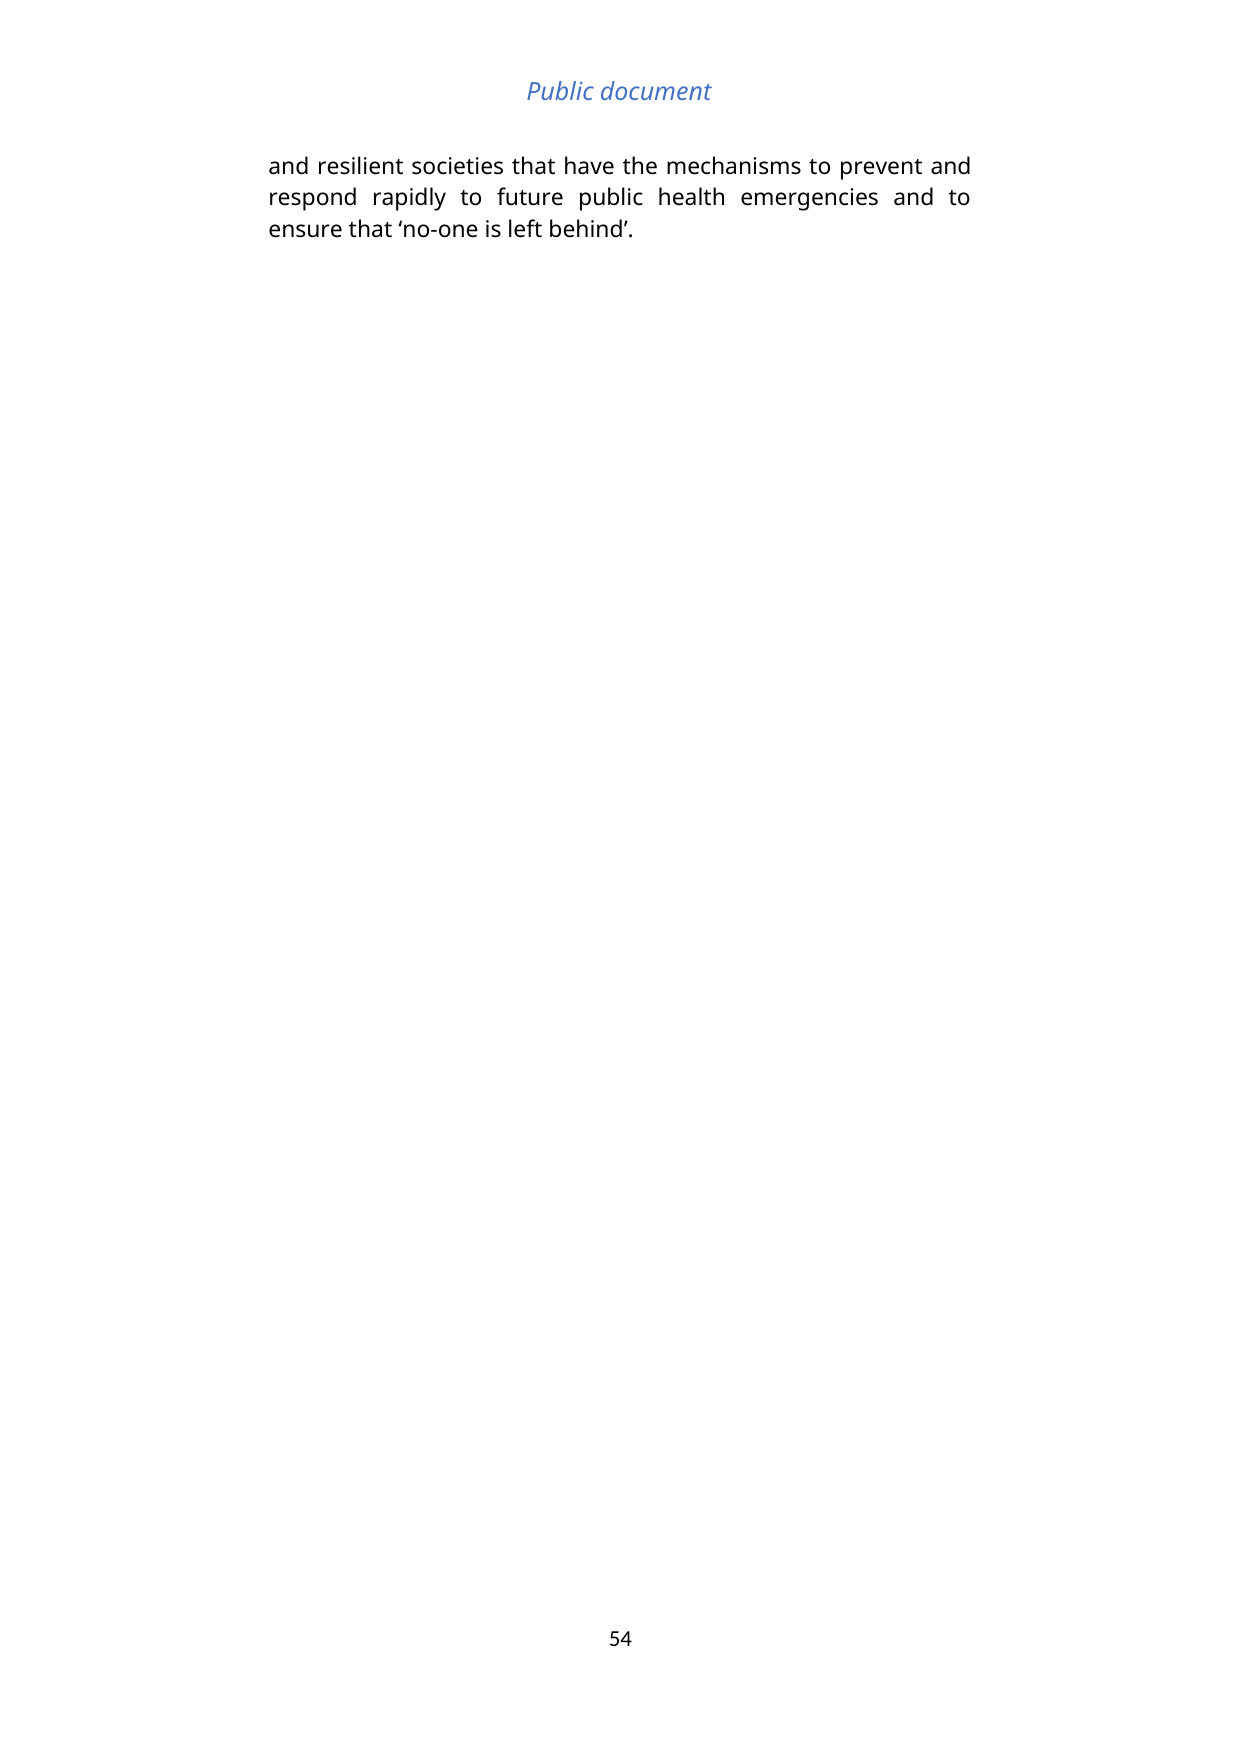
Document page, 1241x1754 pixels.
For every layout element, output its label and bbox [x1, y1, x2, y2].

text [268, 150, 972, 244]
